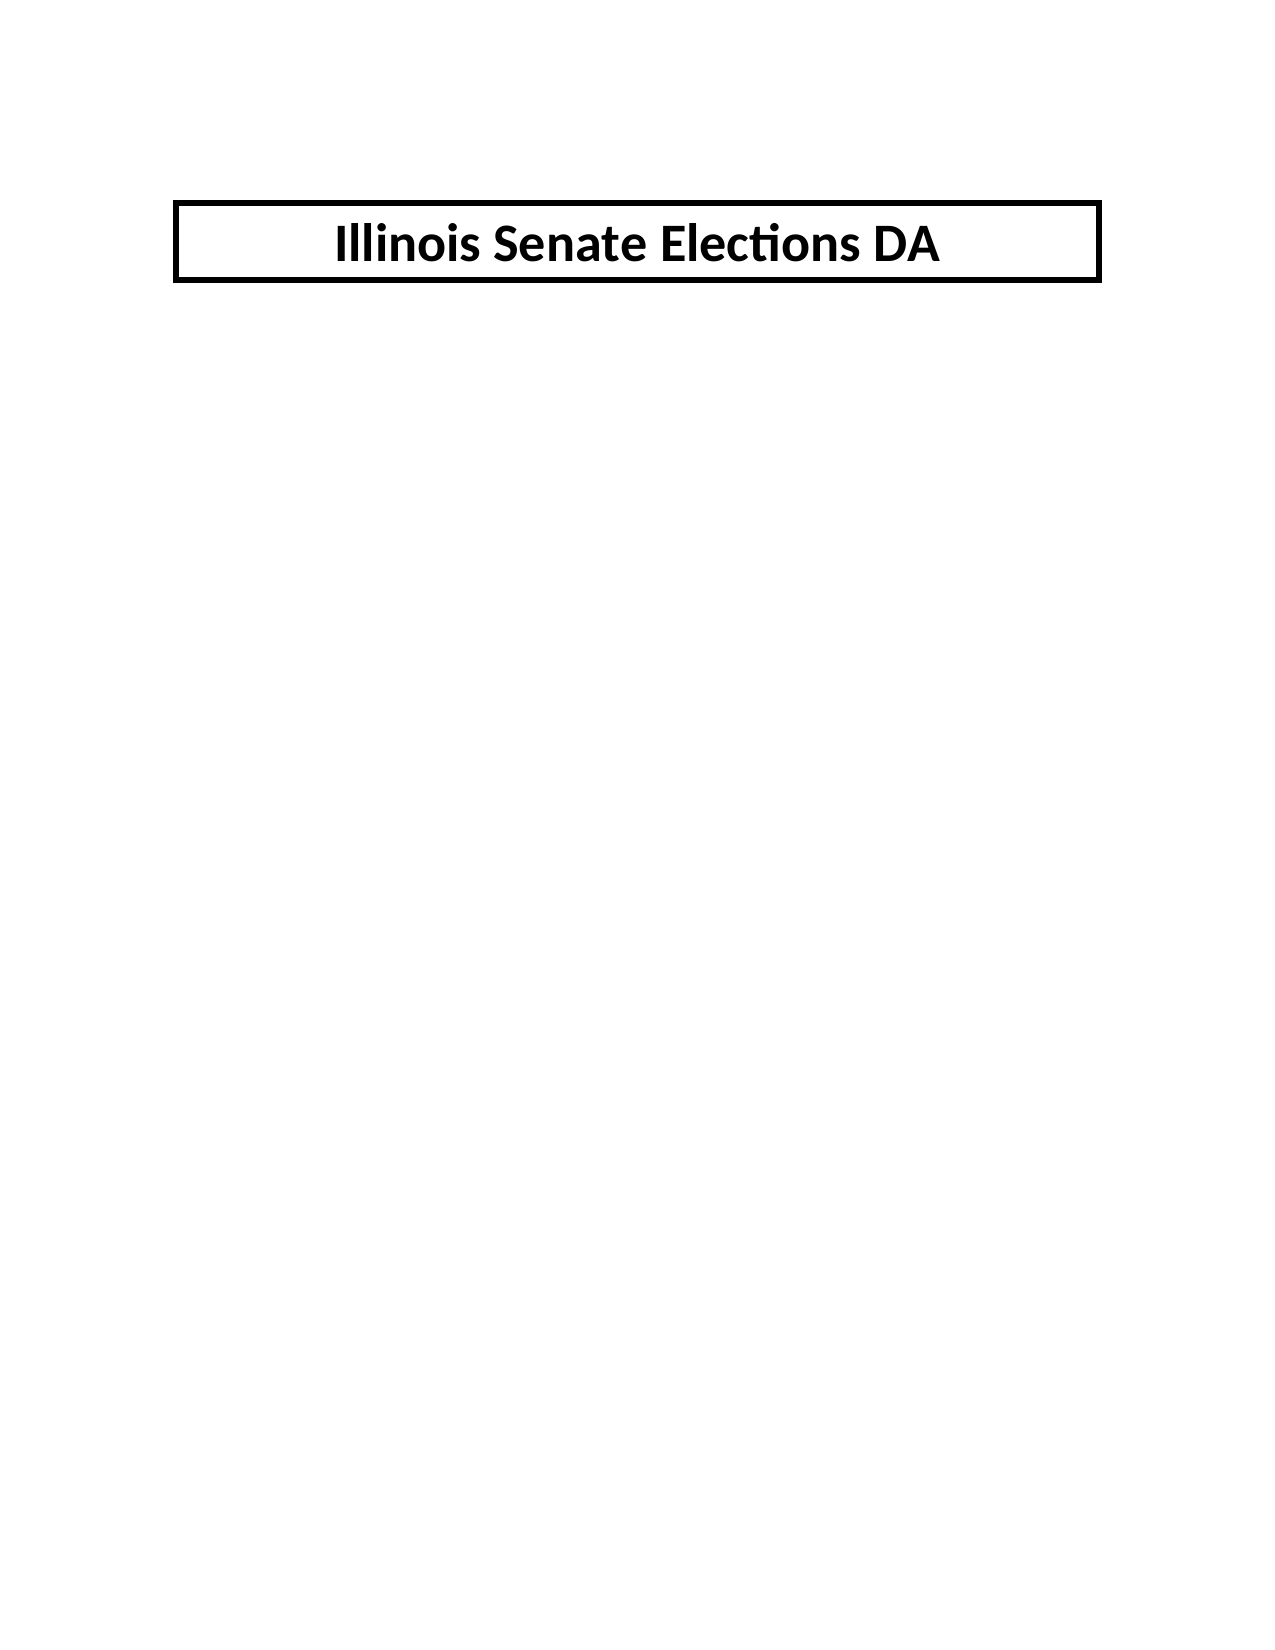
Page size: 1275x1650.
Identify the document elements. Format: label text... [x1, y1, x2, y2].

subtitle Illinois Senate Elections DA [179, 206, 1096, 277]
